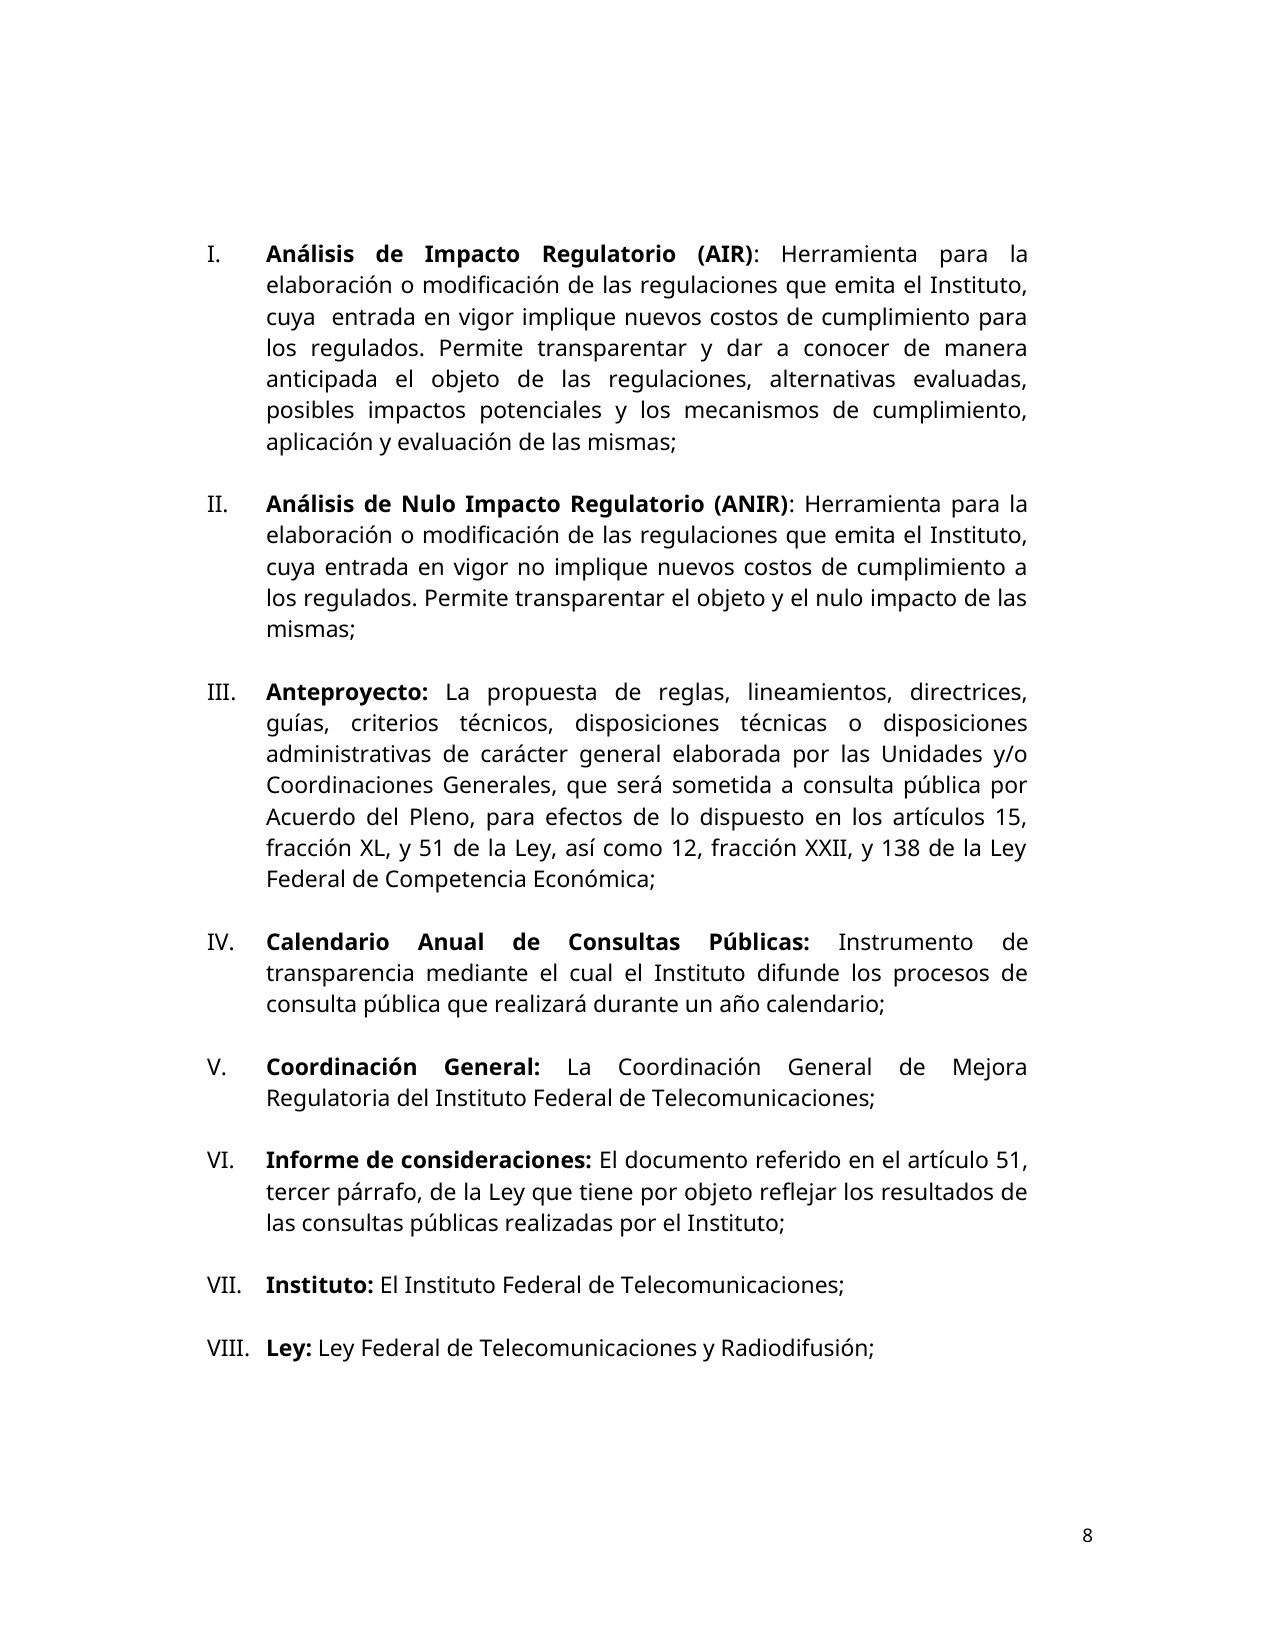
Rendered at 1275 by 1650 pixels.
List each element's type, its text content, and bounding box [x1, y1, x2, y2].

list Análisis de Nulo Impacto Regulatorio (ANIR): Herramienta para la elaboración o modificación de las regulaciones que emita el Instituto, cuya entrada en vigor no implique nuevos costos de cumplimiento a los regulados. Permite transparentar el objeto y el nulo impacto de las mismas; [207, 488, 1028, 644]
list Instituto: El Instituto Federal de Telecomunicaciones; [207, 1269, 1028, 1301]
list Informe de consideraciones: El documento referido en el artículo 51, tercer párrafo, de la Ley que tiene por objeto reflejar los resultados de las consultas públicas realizadas por el Instituto; [207, 1144, 1028, 1238]
list Coordinación General: La Coordinación General de Mejora Regulatoria del Instituto Federal de Telecomunicaciones; [207, 1051, 1028, 1113]
list Ley: Ley Federal de Telecomunicaciones y Radiodifusión; [207, 1332, 1028, 1363]
list Calendario Anual de Consultas Públicas: Instrumento de transparencia mediante el cual el Instituto difunde los procesos de consulta pública que realizará durante un año calendario; [207, 926, 1028, 1019]
list Anteproyecto: La propuesta de reglas, lineamientos, directrices, guías, criterios técnicos, disposiciones técnicas o disposiciones administrativas de carácter general elaborada por las Unidades y/o Coordinaciones Generales, que será sometida a consulta pública por Acuerdo del Pleno, para efectos de lo dispuesto en los artículos 15, fracción XL, y 51 de la Ley, así como 12, fracción XXII, y 138 de la Ley Federal de Competencia Económica; [207, 676, 1028, 894]
list Análisis de Impacto Regulatorio (AIR): Herramienta para la elaboración o modificación de las regulaciones que emita el Instituto, cuya entrada en vigor implique nuevos costos de cumplimiento para los regulados. Permite transparentar y dar a conocer de manera anticipada el objeto de las regulaciones, alternativas evaluadas, posibles impactos potenciales y los mecanismos de cumplimiento, aplicación y evaluación de las mismas; [207, 238, 1028, 457]
